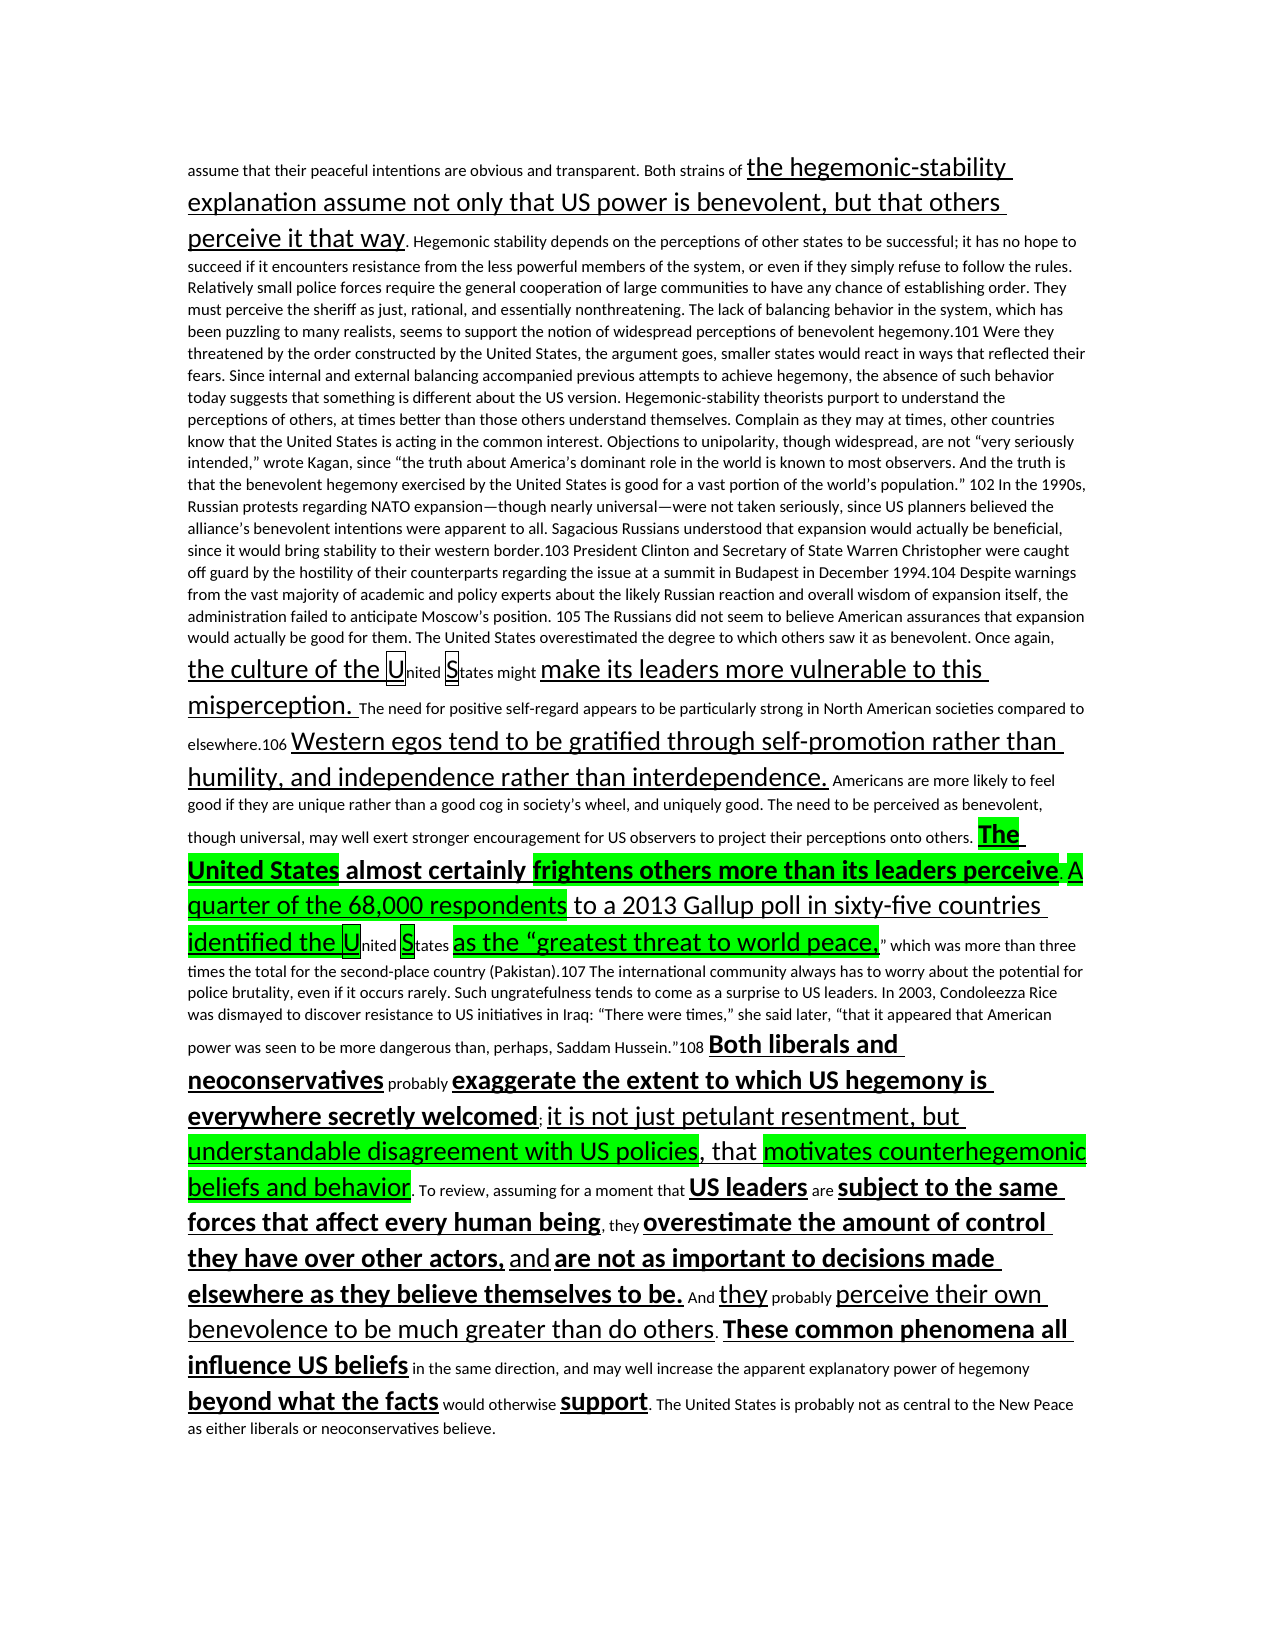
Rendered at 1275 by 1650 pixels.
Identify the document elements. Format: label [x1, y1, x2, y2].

text [187, 150, 1087, 1163]
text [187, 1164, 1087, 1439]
